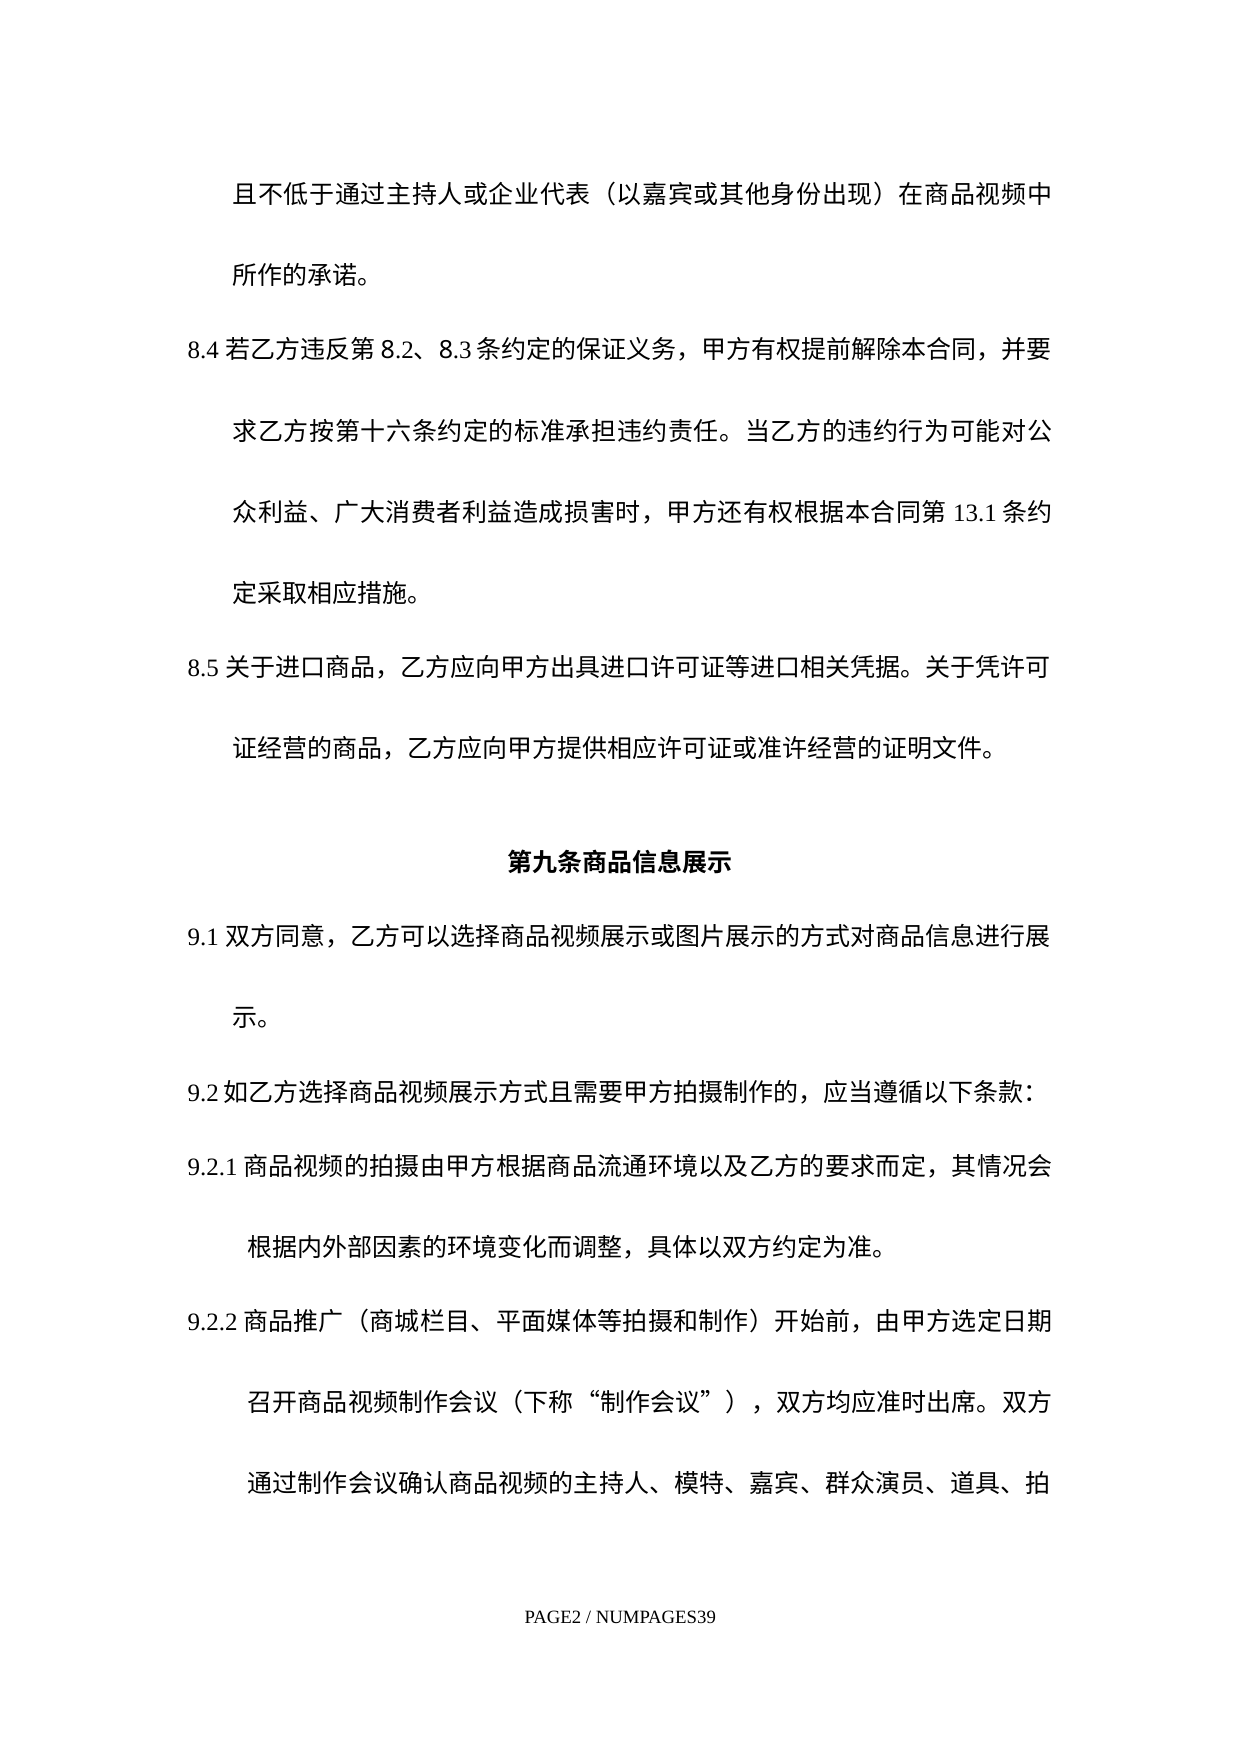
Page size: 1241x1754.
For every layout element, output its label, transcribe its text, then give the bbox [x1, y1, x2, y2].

text 9.1 双方同意，乙方可以选择商品视频展示或图片展示的方式对商品信息进行展示。 [187, 902, 1053, 1048]
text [187, 1287, 1053, 1514]
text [187, 160, 1053, 306]
text 9.2如乙方选择商品视频展示方式且需要甲方拍摄制作的，应当遵循以下条款： [187, 1058, 1053, 1123]
text 第九条商品信息展示 [187, 828, 1053, 893]
text 8.4 若乙方违反第8.2、8.3条约定的保证义务，甲方有权提前解除本合同，并要求乙方按第十六条约定的标准承担违约责任。当乙方的违约行为可能对公众利益、广大消费者利益造成损害时，甲方还有权根据本合同第13.1条约定采取相应措施。 [187, 315, 1053, 624]
text 8.5 关于进口商品，乙方应向甲方出具进口许可证等进口相关凭据。关于凭许可证经营的商品，乙方应向甲方提供相应许可证或准许经营的证明文件。 [187, 633, 1053, 779]
text 9.2.1商品视频的拍摄由甲方根据商品流通环境以及乙方的要求而定，其情况会根据内外部因素的环境变化而调整，具体以双方约定为准。 [187, 1132, 1053, 1278]
